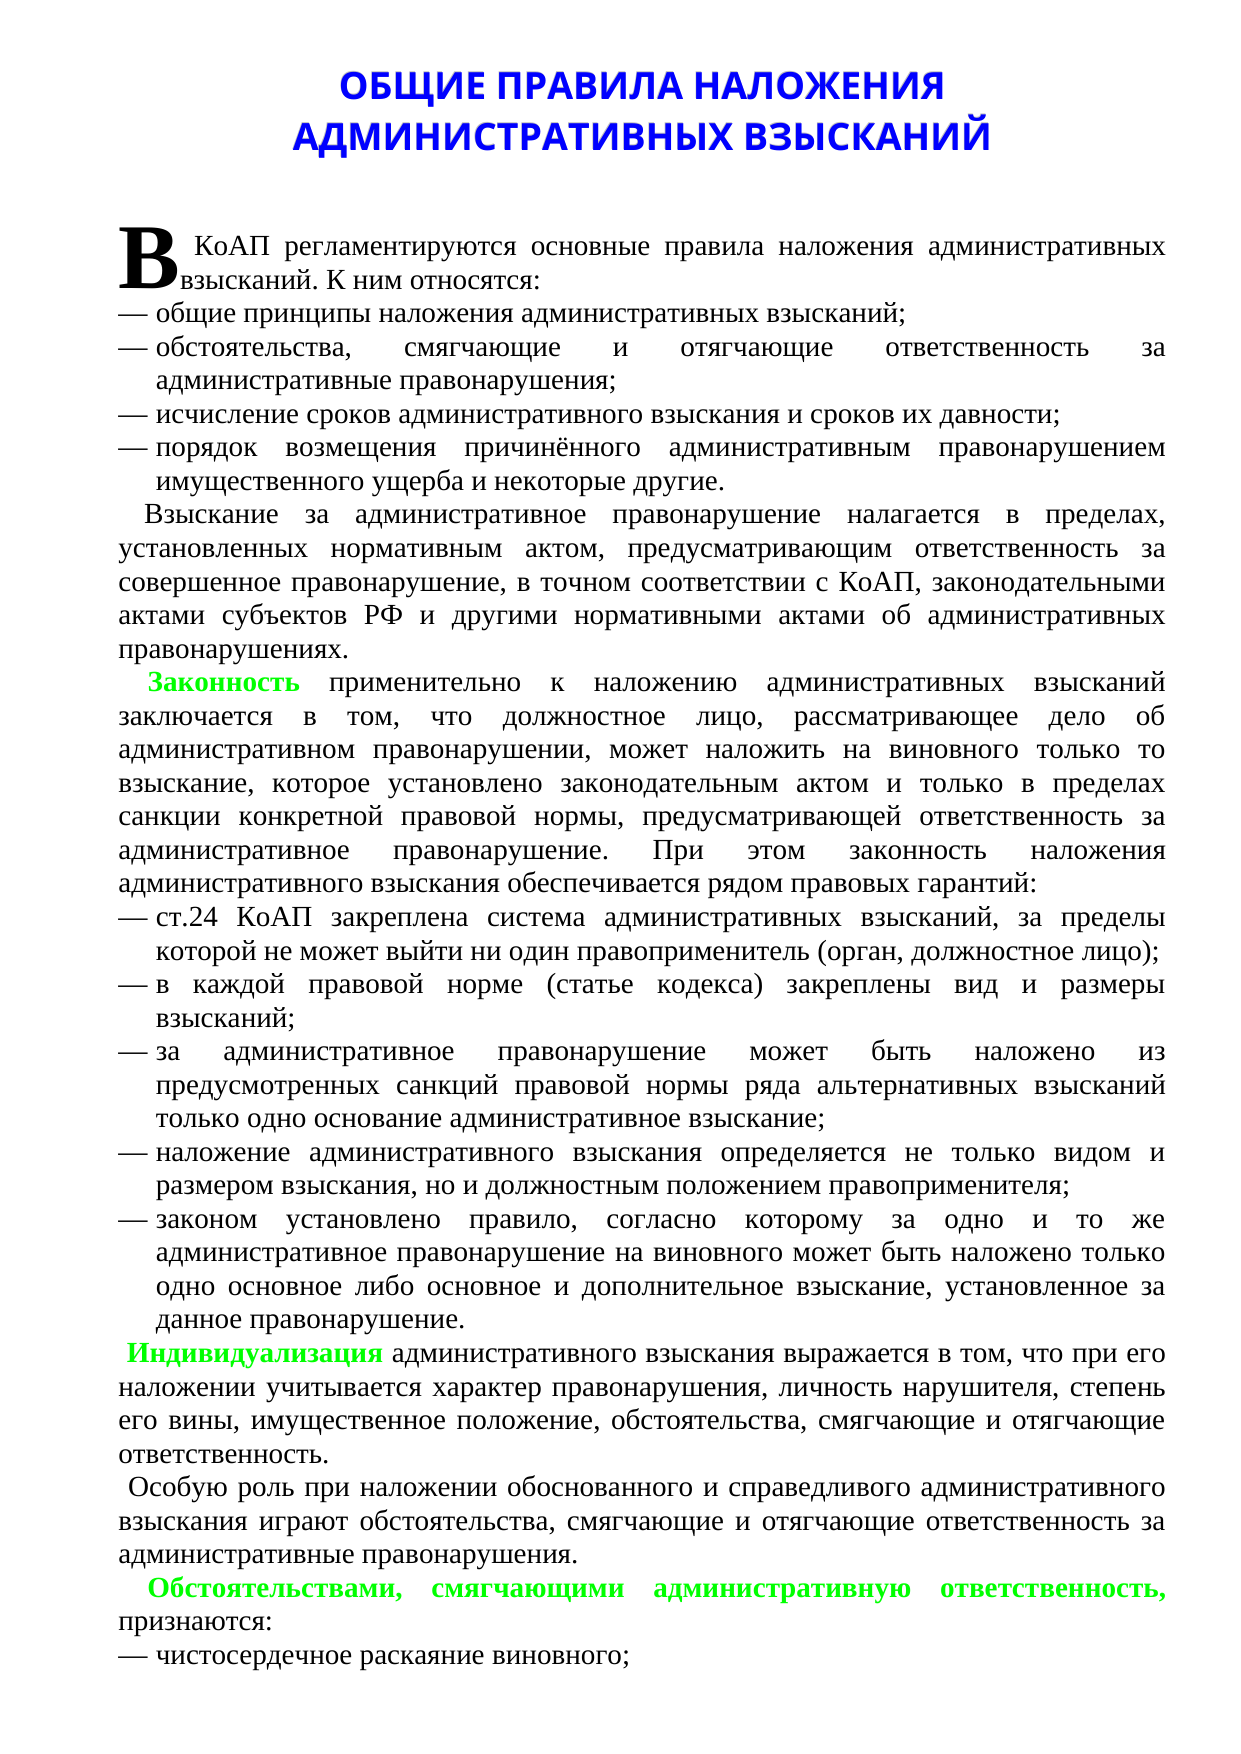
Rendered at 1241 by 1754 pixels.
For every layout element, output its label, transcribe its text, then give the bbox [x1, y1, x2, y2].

list исчисление сроков административного взыскания и сроков их давности; [118, 396, 1167, 429]
list в каждой правовой норме (статье кодекса) закреплены вид и размеры взысканий; [118, 966, 1167, 1033]
list ст.24 КоАП закреплена система административных взысканий, за пределы которой не может выйти ни один правоприменитель (орган, должностное лицо); [118, 899, 1167, 966]
text Законность применительно к наложению административных взысканий заключается в том, что должностное лицо, рассматривающее дело об административном правонарушении, может наложить на виновного только то взыскание, которое установлено законодательным актом и только в пределах санкции конкретной правовой нормы, предусматривающей ответственность за административное правонарушение. При этом законность наложения административного взыскания обеспечивается рядом правовых гарантий: [118, 664, 1167, 899]
list порядок возмещения причинённого административным правонарушением имущественного ущерба и некоторые другие. [118, 429, 1167, 497]
text КоАП регламентируются основные правила наложения административных взысканий. К ним относятся: [118, 228, 1167, 295]
list законом установлено правило, согласно которому за одно и то же административное правонарушение на виновного может быть наложено только одно основное либо основное и дополнительное взыскание, установленное за данное правонарушение. [118, 1201, 1167, 1335]
text Обстоятельствами, смягчающими административную ответственность, признаются: [118, 1570, 1167, 1637]
text ОБЩИЕ ПРАВИЛА НАЛОЖЕНИЯ АДМИНИСТРАТИВНЫХ ВЗЫСКАНИЙ [118, 59, 1167, 161]
text Особую роль при наложении обоснованного и справедливого административного взыскания играют обстоятельства, смягчающие и отягчающие ответственность за административные правонарушения. [118, 1469, 1167, 1570]
list чистосердечное раскаяние виновного; [118, 1637, 1167, 1671]
list обстоятельства, смягчающие и отягчающие ответственность за административные правонарушения; [118, 329, 1167, 396]
list наложение административного взыскания определяется не только видом и размером взыскания, но и должностным положением правоприменителя; [118, 1134, 1167, 1201]
subtitle Взыскание за административное правонарушение налагается в пределах, установленных нормативным актом, предусматривающим ответственность за совершенное правонарушение, в точном соответствии с КоАП, законодательными актами субъектов РФ и другими нормативными актами об административных правонарушениях. [118, 497, 1167, 664]
list общие принципы наложения административных взысканий; [118, 295, 1167, 329]
text Индивидуализация административного взыскания выражается в том, что при его наложении учитывается характер правонарушения, личность нарушителя, степень его вины, имущественное положение, обстоятельства, смягчающие и отягчающие ответственность. [118, 1335, 1167, 1469]
list за административное правонарушение может быть наложено из предусмотренных санкций правовой нормы ряда альтернативных взысканий только одно основание административное взыскание; [118, 1033, 1167, 1134]
